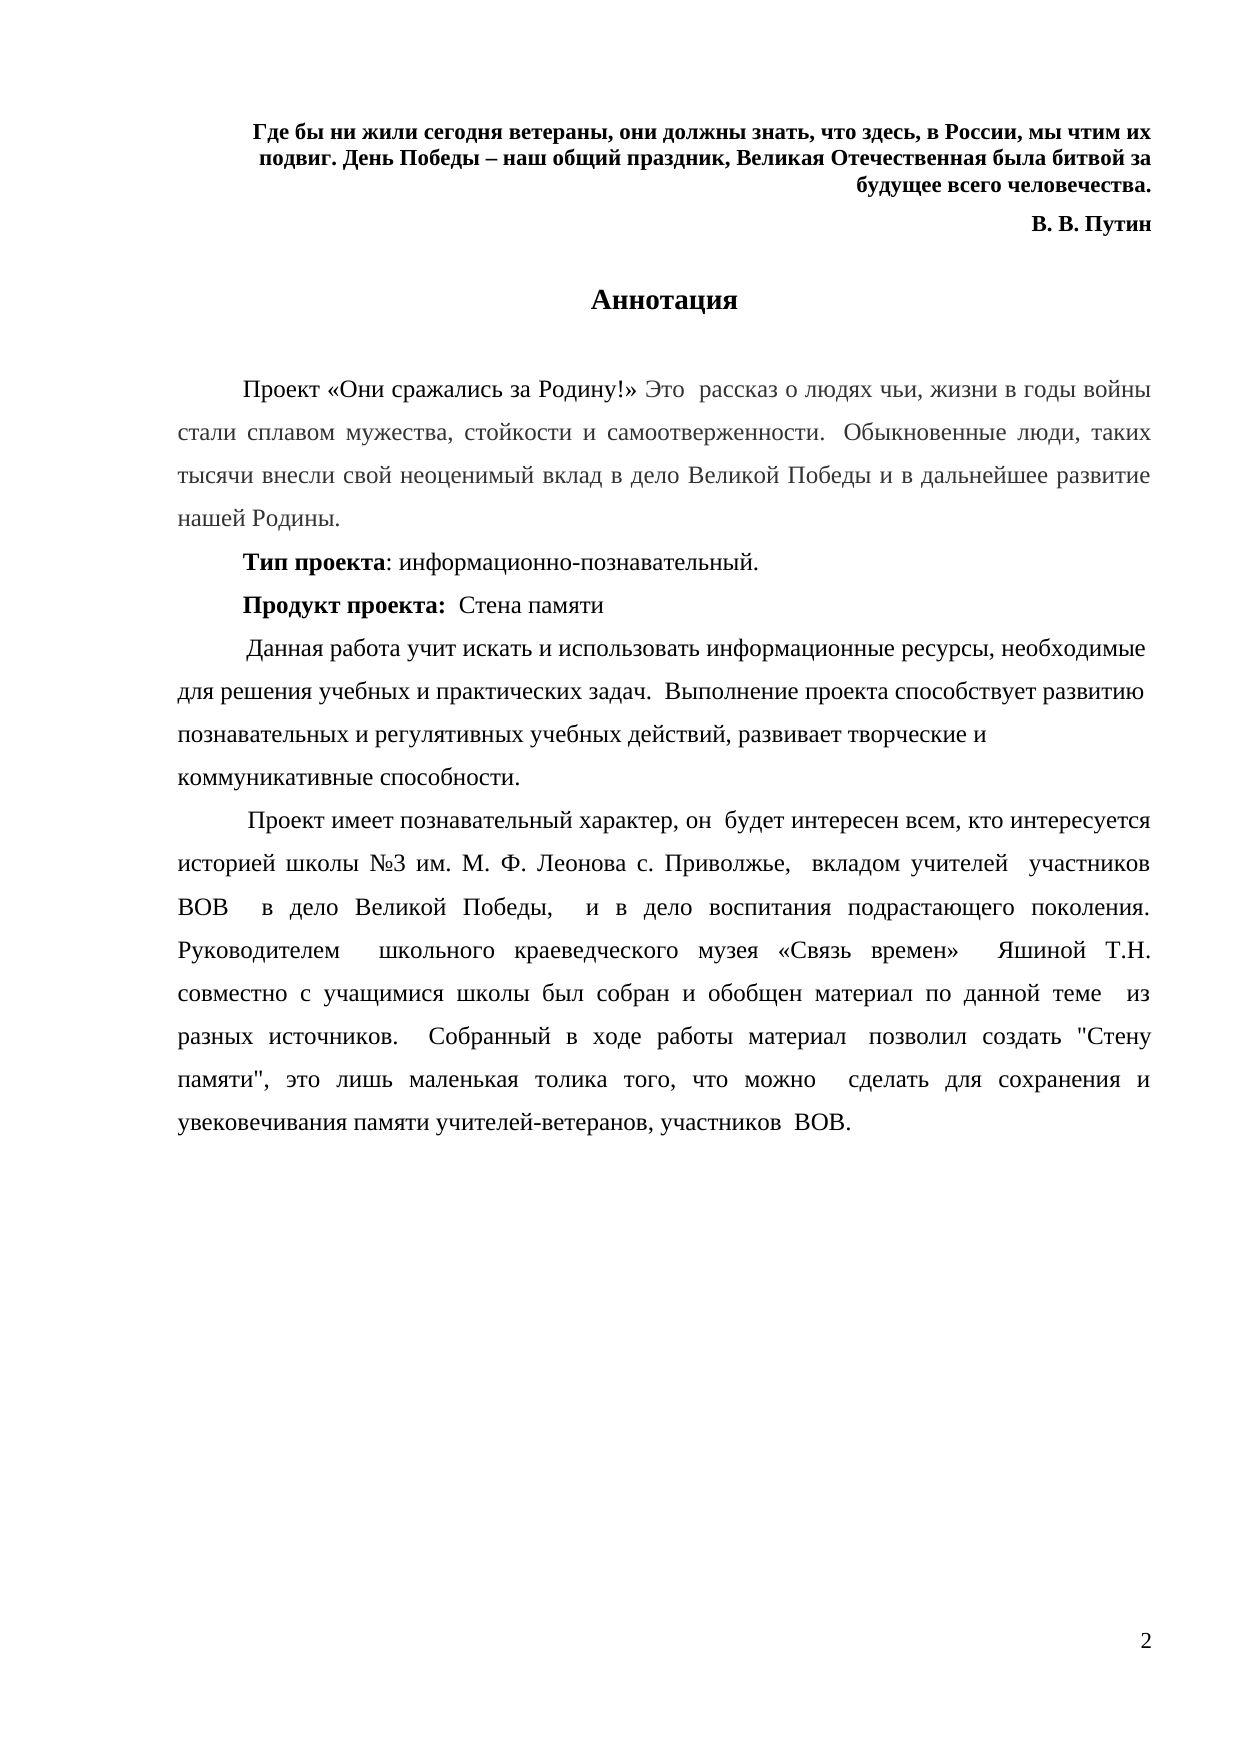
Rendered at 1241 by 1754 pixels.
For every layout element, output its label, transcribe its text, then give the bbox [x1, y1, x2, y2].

text В. В. Путин [177, 210, 1152, 236]
text Аннотация [177, 282, 1152, 315]
text Продукт проекта: Стена памяти [177, 590, 1152, 618]
text Проект «Они сражались за Родину!» Это рассказ о людях чьи, жизни в годы войны стали сплавом мужества, стойкости и самоотверженности. Обыкновенные люди, таких тысячи внесли свой неоценимый вклад в дело Великой Победы и в дальнейшее развитие нашей Родины. [177, 374, 1152, 532]
text Данная работа учит искать и использовать информационные ресурсы, необходимые для решения учебных и практических задач. Выполнение проекта способствует развитию познавательных и регулятивных учебных действий, развивает творческие и коммуникативные способности. [177, 633, 1152, 791]
text Тип проекта: информационно-познавательный. [177, 547, 1152, 575]
text Где бы ни жили сегодня ветераны, они должны знать, что здесь, в России, мы чтим их подвиг. День Победы – наш общий праздник, Великая Отечественная была битвой за будущее всего человечества. [177, 118, 1152, 197]
text Проект имеет познавательный характер, он будет интересен всем, кто интересуется историей школы №3 им. М. Ф. Леонова с. Приволжье, вкладом учителей участников ВОВ в дело Великой Победы, и в дело воспитания подрастающего поколения. Руководителем школьного краеведческого музея «Связь времен» Яшиной Т.Н. совместно с учащимися школы был собран и обобщен материал по данной теме из разных источников. Собранный в ходе работы материал позволил создать "Стену памяти", это лишь маленькая толика того, что можно сделать для сохранения и увековечивания памяти учителей-ветеранов, участников ВОВ. [177, 805, 1152, 1136]
